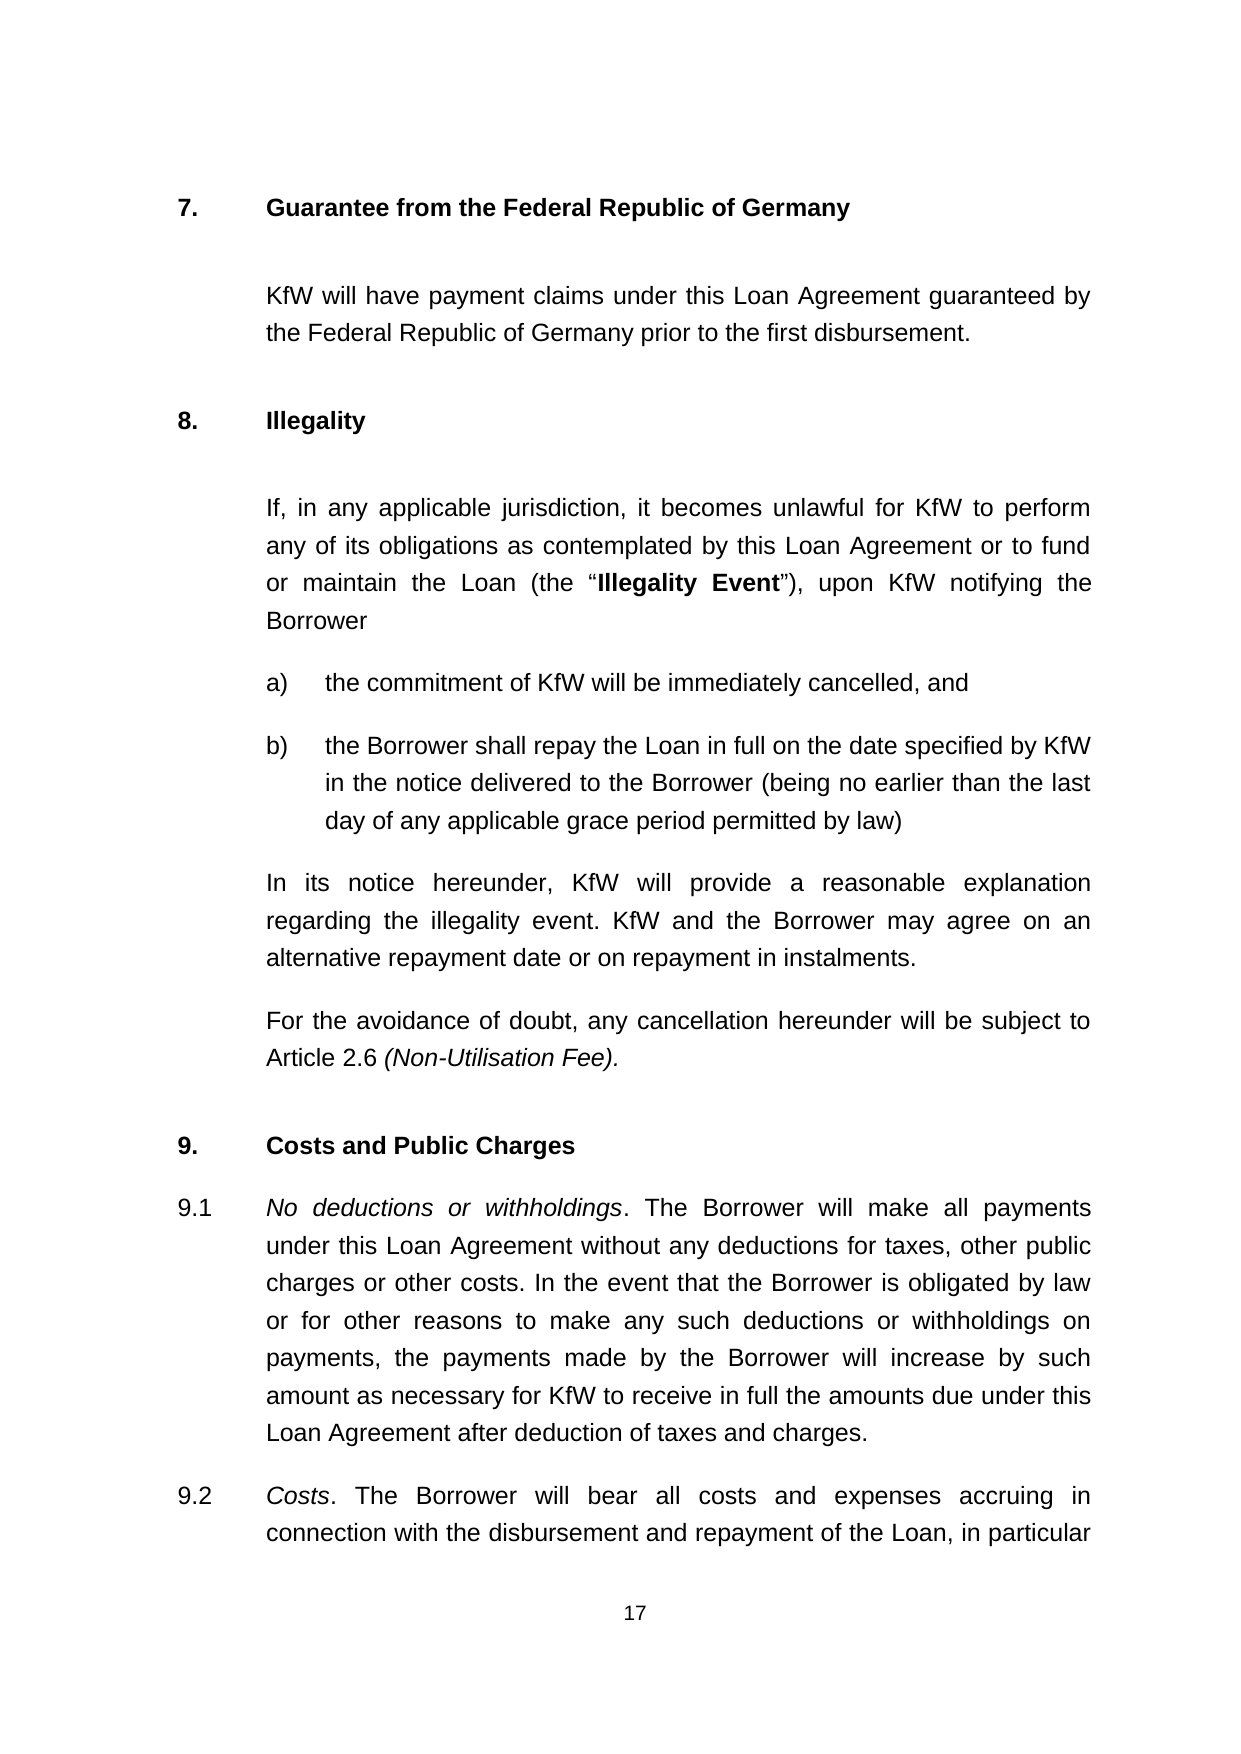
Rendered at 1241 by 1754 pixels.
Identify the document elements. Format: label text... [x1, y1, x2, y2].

list Illegality [177, 399, 1092, 437]
list Guarantee from the Federal Republic of Germany [177, 187, 1092, 224]
text KfW will have payment claims under this Loan Agreement guaranteed by the Federal Republic of Germany prior to the first disbursement. [266, 274, 1092, 349]
list the Borrower shall repay the Loan in full on the date specified by KfW in the notice delivered to the Borrower (being no earlier than the last day of any applicable grace period permitted by law) [266, 724, 1092, 837]
text In its notice hereunder, KfW will provide a reasonable explanation regarding the illegality event. KfW and the Borrower may agree on an alternative repayment date or on repayment in instalments. [266, 862, 1092, 974]
list No deductions or withholdings. The Borrower will make all payments under this Loan Agreement without any deductions for taxes, other public charges or other costs. In the event that the Borrower is obligated by law or for other reasons to make any such deductions or withholdings on payments, the payments made by the Borrower will increase by such amount as necessary for KfW to receive in full the amounts due under this Loan Agreement after deduction of taxes and charges. [177, 1187, 1092, 1449]
list the commitment of KfW will be immediately cancelled, and [266, 662, 1092, 699]
list Costs and Public Charges [177, 1124, 1092, 1162]
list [177, 1474, 1092, 1549]
text For the avoidance of doubt, any cancellation hereunder will be subject to Article 2.6 (Non-Utilisation Fee). [266, 999, 1092, 1074]
text If, in any applicable jurisdiction, it becomes unlawful for KfW to perform any of its obligations as contemplated by this Loan Agreement or to fund or maintain the Loan (the “Illegality Event”), upon KfW notifying the Borrower [266, 487, 1092, 637]
